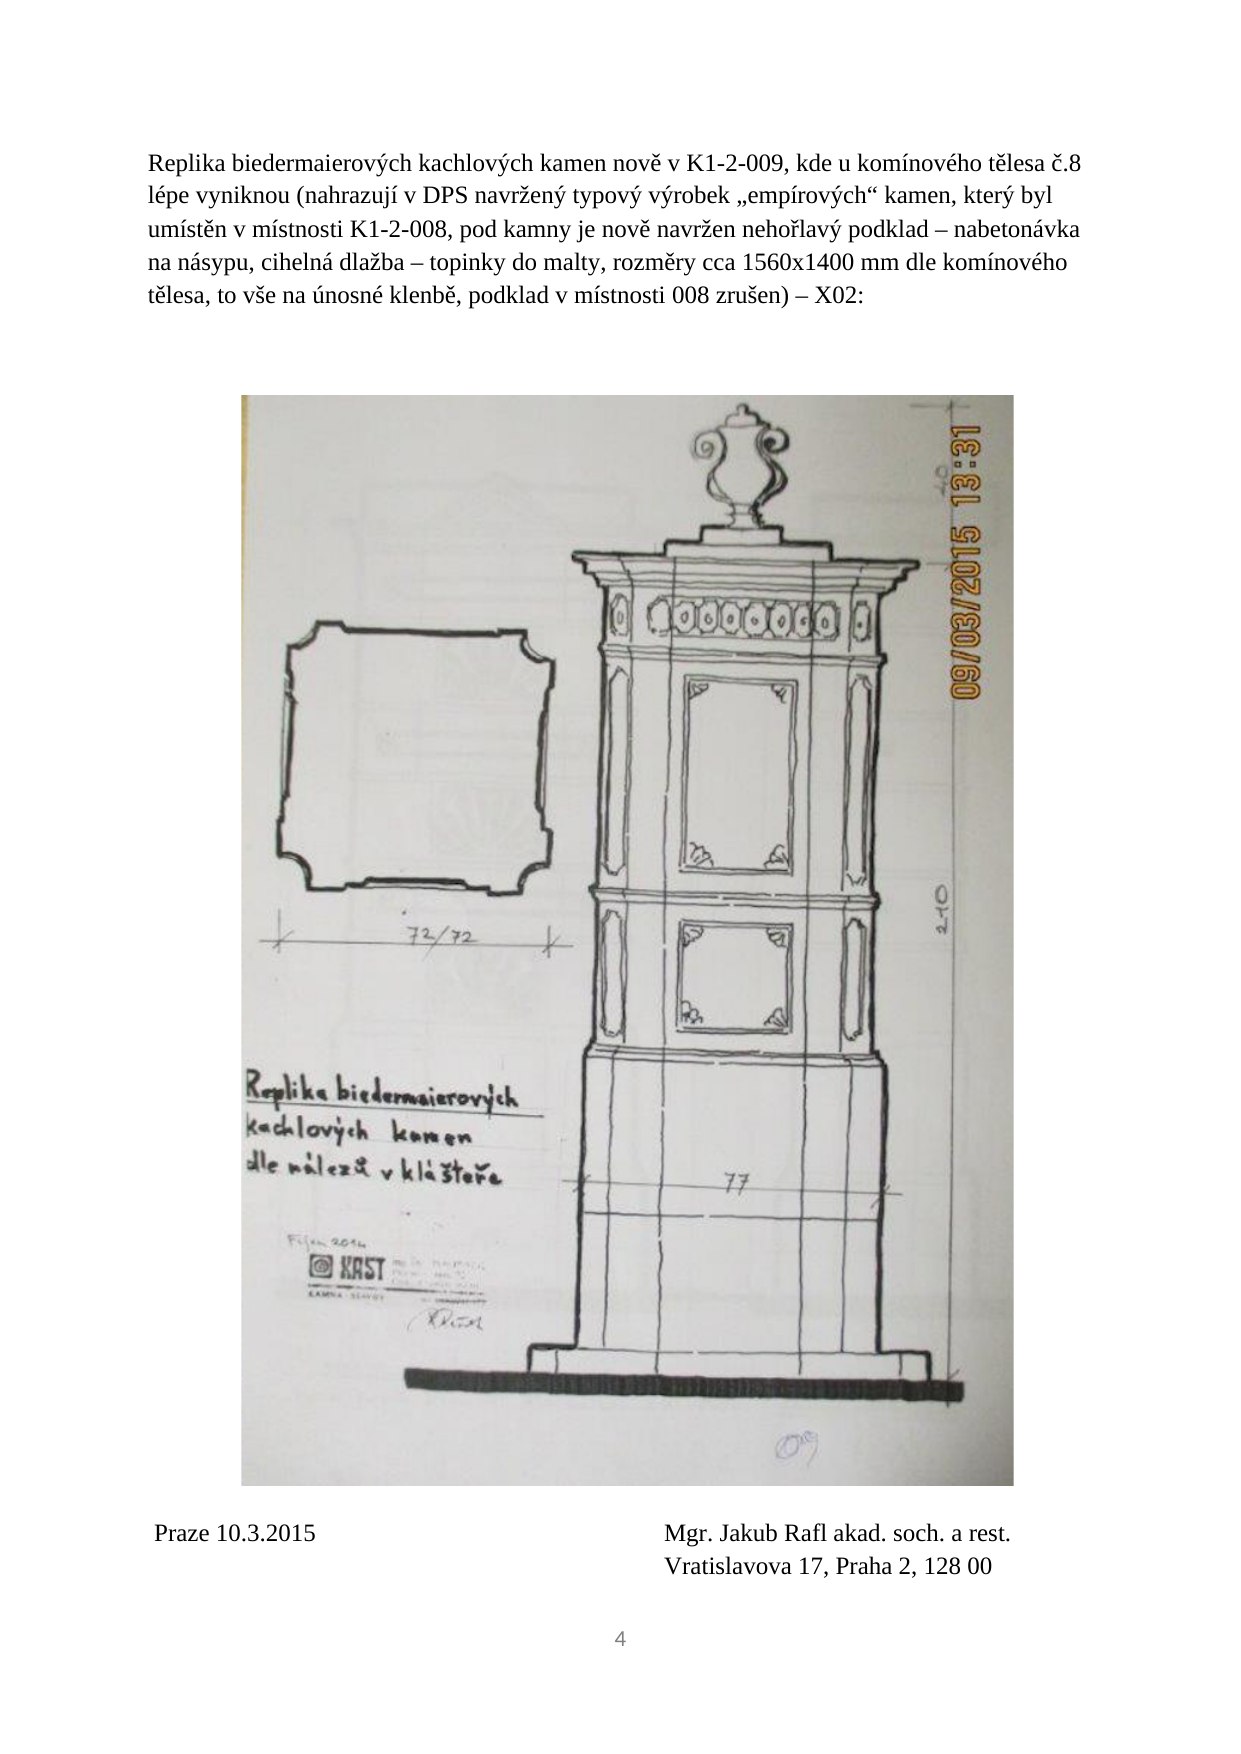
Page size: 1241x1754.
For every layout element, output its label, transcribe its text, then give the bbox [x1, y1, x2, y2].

text Praze 10.3.2015 Mgr. Jakub Rafl akad. soch. a rest. [148, 1518, 1093, 1547]
text Vratislavova 17, Praha 2, 128 00 [148, 1551, 1093, 1580]
text Replika biedermaierových kachlových kamen nově v K1-2-009, kde u komínového tělesa č.8 lépe vyniknou (nahrazují v DPS navržený typový výrobek „empírových“ kamen, který byl umístěn v místnosti K1-2-008, pod kamny je nově navržen nehořlavý podklad – nabetonávka na násypu, cihelná dlažba – topinky do malty, rozměry cca 1560x1400 mm dle komínového tělesa, to vše na únosné klenbě, podklad v místnosti 008 zrušen) – X02: [148, 148, 1093, 308]
picture [241, 395, 1014, 1486]
